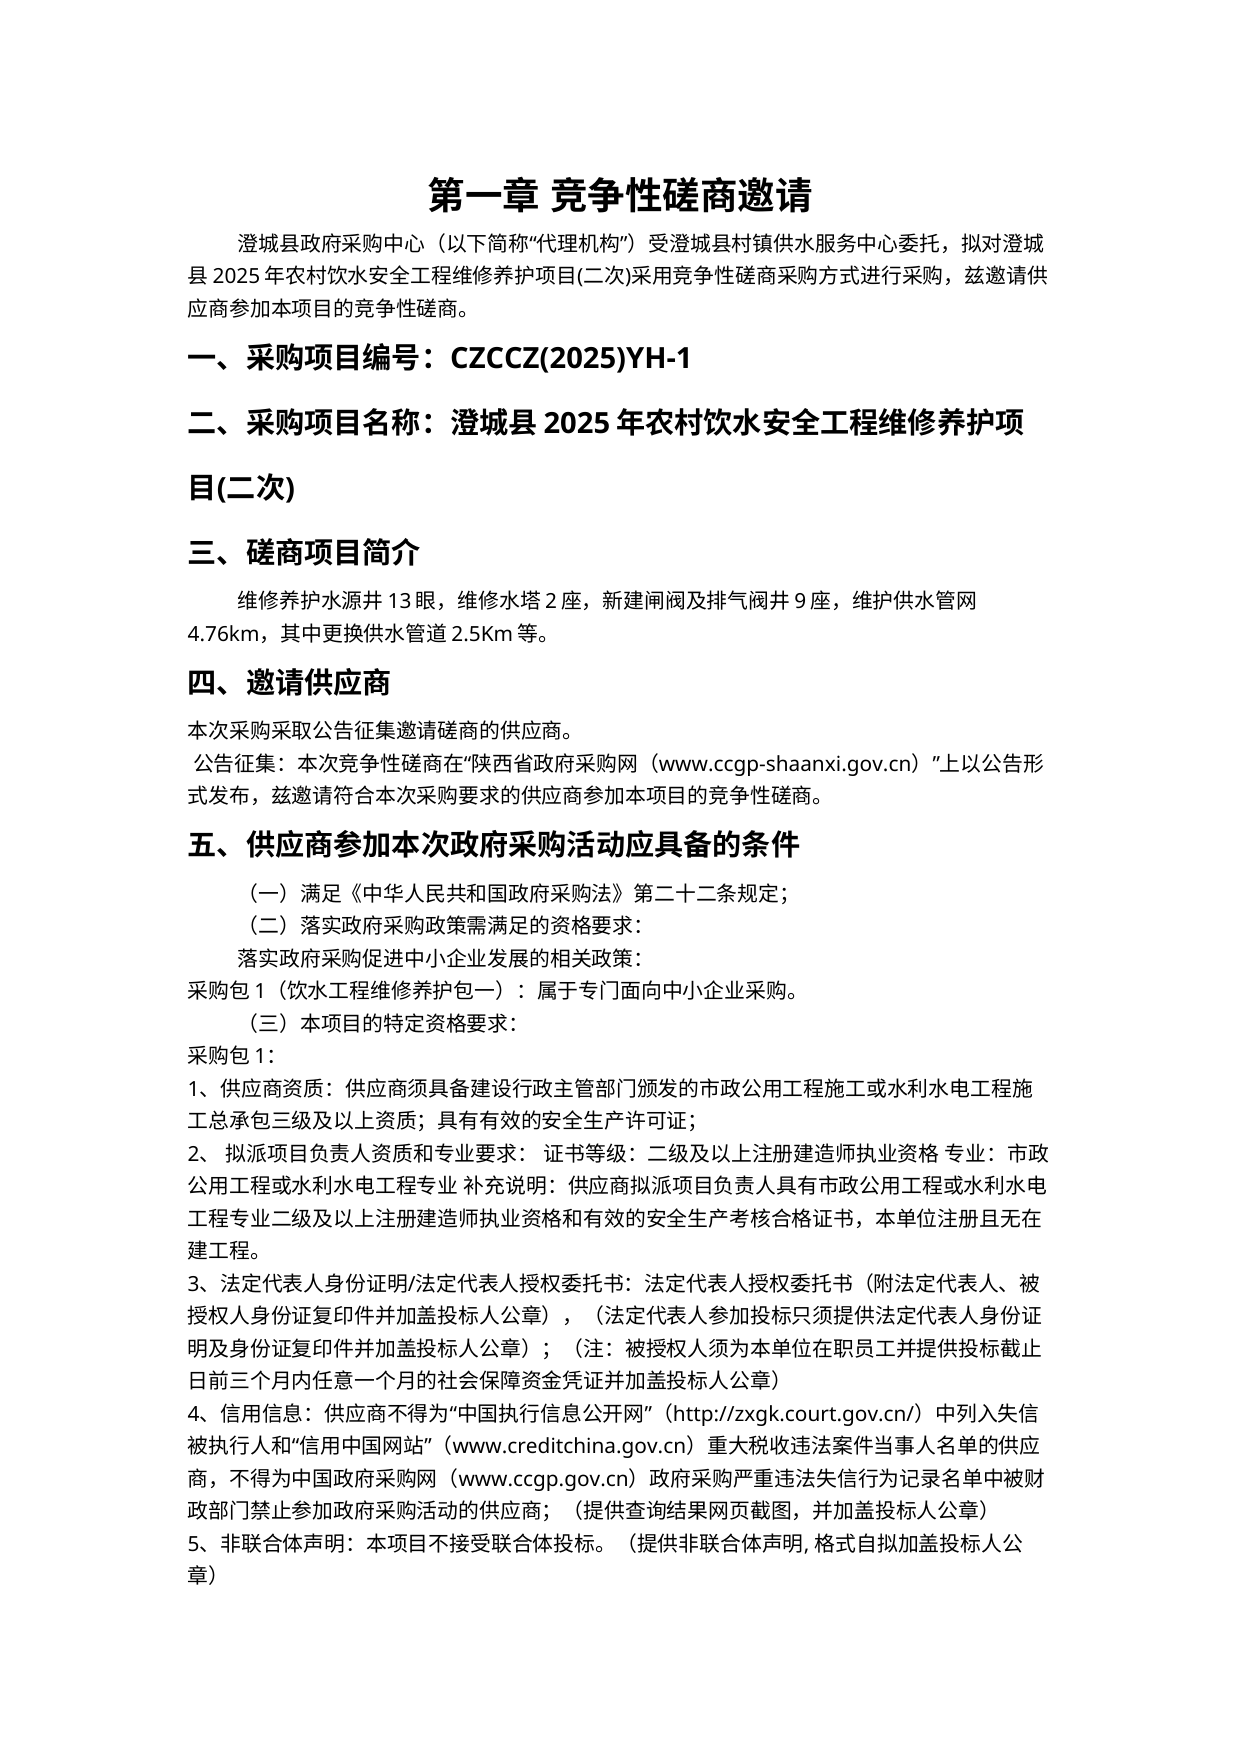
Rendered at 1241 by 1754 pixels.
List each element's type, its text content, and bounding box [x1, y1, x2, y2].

text 一、采购项目编号：CZCCZ(2025)YH-1 [187, 324, 1053, 389]
text （二）落实政府采购政策需满足的资格要求： [187, 909, 1053, 942]
text 3、法定代表人身份证明/法定代表人授权委托书：法定代表人授权委托书（附法定代表人、被授权人身份证复印件并加盖投标人公章），（法定代表人参加投标只须提供法定代表人身份证明及身份证复印件并加盖投标人公章）；（注：被授权人须为本单位在职员工并提供投标截止日前三个月内任意一个月的社会保障资金凭证并加盖投标人公章） [187, 1267, 1053, 1397]
text 维修养护水源井13眼，维修水塔2座，新建闸阀及排气阀井9座，维护供水管网4.76km，其中更换供水管道2.5Km等。 [187, 584, 1053, 649]
text 4、信用信息：供应商不得为“中国执行信息公开网”（http://zxgk.court.gov.cn/）中列入失信被执行人和“信用中国网站”（www.creditchina.gov.cn）重大税收违法案件当事人名单的供应商，不得为中国政府采购网（www.ccgp.gov.cn）政府采购严重违法失信行为记录名单中被财政部门禁止参加政府采购活动的供应商；（提供查询结果网页截图，并加盖投标人公章） [187, 1397, 1053, 1527]
text 二、采购项目名称：澄城县2025年农村饮水安全工程维修养护项目(二次) [187, 389, 1053, 519]
text 落实政府采购促进中小企业发展的相关政策： [187, 942, 1053, 974]
text 采购包1： [187, 1039, 1053, 1072]
text 三、磋商项目简介 [187, 519, 1053, 584]
text 第一章 竞争性磋商邀请 [187, 162, 1053, 227]
text 采购包1（饮水工程维修养护包一）：属于专门面向中小企业采购。 [187, 974, 1053, 1007]
text 2、 拟派项目负责人资质和专业要求： 证书等级：二级及以上注册建造师执业资格 专业：市政公用工程或水利水电工程专业 补充说明：供应商拟派项目负责人具有市政公用工程或水利水电工程专业二级及以上注册建造师执业资格和有效的安全生产考核合格证书，本单位注册且无在建工程。 [187, 1137, 1053, 1267]
text 四、邀请供应商 [187, 649, 1053, 714]
text （三）本项目的特定资格要求： [187, 1007, 1053, 1039]
text 1、供应商资质：供应商须具备建设行政主管部门颁发的市政公用工程施工或水利水电工程施工总承包三级及以上资质；具有有效的安全生产许可证； [187, 1072, 1053, 1137]
text 5、非联合体声明：本项目不接受联合体投标。（提供非联合体声明, 格式自拟加盖投标人公章） [187, 1527, 1053, 1592]
text 公告征集：本次竞争性磋商在“陕西省政府采购网（www.ccgp-shaanxi.gov.cn）”上以公告形式发布，兹邀请符合本次采购要求的供应商参加本项目的竞争性磋商。 [187, 747, 1053, 812]
text （一）满足《中华人民共和国政府采购法》第二十二条规定； [187, 877, 1053, 909]
text 本次采购采取公告征集邀请磋商的供应商。 [187, 714, 1053, 747]
text 五、供应商参加本次政府采购活动应具备的条件 [187, 812, 1053, 877]
text 澄城县政府采购中心（以下简称“代理机构”）受澄城县村镇供水服务中心委托，拟对澄城县2025年农村饮水安全工程维修养护项目(二次)采用竞争性磋商采购方式进行采购，兹邀请供应商参加本项目的竞争性磋商。 [187, 227, 1053, 324]
